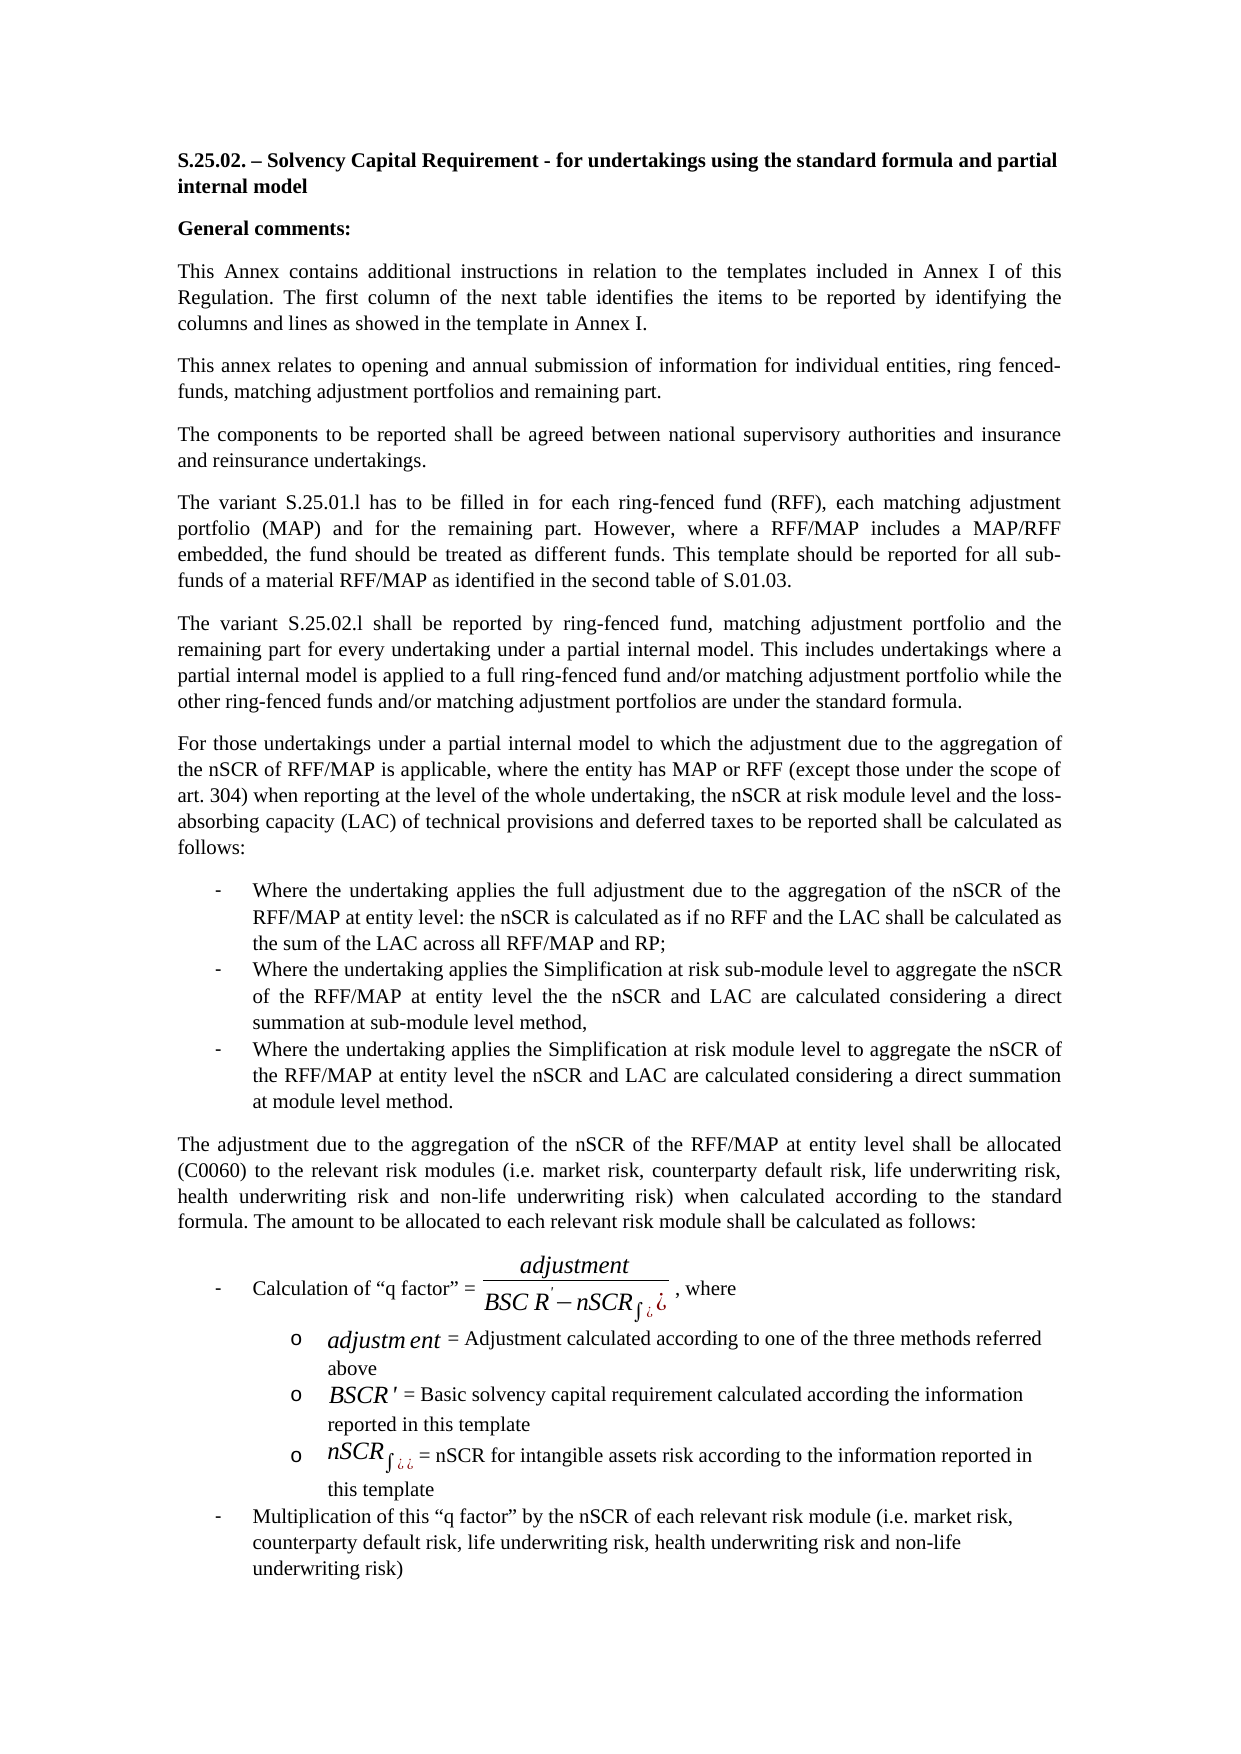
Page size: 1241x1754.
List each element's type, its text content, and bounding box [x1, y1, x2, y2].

list Multiplication of this “q factor” by the nSCR of each relevant risk module (i.e. market risk, counterparty default risk, life underwriting risk, health underwriting risk and non-life underwriting risk) [215, 1503, 1063, 1580]
list = Basic solvency capital requirement calculated according the information reported in this template [290, 1382, 1063, 1436]
text This annex relates to opening and annual submission of information for individual entities, ring fenced-funds, matching adjustment portfolios and remaining part. [177, 353, 1063, 403]
text This Annex contains additional instructions in relation to the templates included in Annex I of this Regulation. The first column of the next table identifies the items to be reported by identifying the columns and lines as showed in the template in Annex I. [177, 259, 1063, 335]
list Where the undertaking applies the full adjustment due to the aggregation of the nSCR of the RFF/MAP at entity level: the nSCR is calculated as if no RFF and the LAC shall be calculated as the sum of the LAC across all RFF/MAP and RP; [215, 877, 1063, 955]
text General comments: [177, 216, 1063, 240]
text The components to be reported shall be agreed between national supervisory authorities and insurance and reinsurance undertakings. [177, 422, 1063, 472]
list Calculation of “q factor” = , where [215, 1252, 1063, 1324]
list Where the undertaking applies the Simplification at risk sub-module level to aggregate the nSCR of the RFF/MAP at entity level the the nSCR and LAC are calculated considering a direct summation at sub-module level method, [215, 957, 1063, 1034]
text The variant S.25.01.l has to be filled in for each ring-fenced fund (RFF), each matching adjustment portfolio (MAP) and for the remaining part. However, where a RFF/MAP includes a MAP/RFF embedded, the fund should be treated as different funds. This template should be reported for all sub-funds of a material RFF/MAP as identified in the second table of S.01.03. [177, 490, 1063, 592]
text For those undertakings under a partial internal model to which the adjustment due to the aggregation of the nSCR of RFF/MAP is applicable, where the entity has MAP or RFF (except those under the scope of art. 304) when reporting at the level of the whole undertaking, the nSCR at risk module level and the loss-absorbing capacity (LAC) of technical provisions and deferred taxes to be reported shall be calculated as follows: [177, 731, 1063, 859]
list = nSCR for intangible assets risk according to the information reported in this template [290, 1438, 1063, 1501]
text The adjustment due to the aggregation of the nSCR of the RFF/MAP at entity level shall be allocated (C0060) to the relevant risk modules (i.e. market risk, counterparty default risk, life underwriting risk, health underwriting risk and non-life underwriting risk) when calculated according to the standard formula. The amount to be allocated to each relevant risk module shall be calculated as follows: [177, 1132, 1063, 1233]
text S.25.02. – Solvency Capital Requirement - for undertakings using the standard formula and partial internal model [177, 148, 1063, 198]
list = Adjustment calculated according to one of the three methods referred above [290, 1326, 1063, 1380]
text The variant S.25.02.l shall be reported by ring-fenced fund, matching adjustment portfolio and the remaining part for every undertaking under a partial internal model. This includes undertakings where a partial internal model is applied to a full ring-fenced fund and/or matching adjustment portfolio while the other ring-fenced funds and/or matching adjustment portfolios are under the standard formula. [177, 611, 1063, 713]
list Where the undertaking applies the Simplification at risk module level to aggregate the nSCR of the RFF/MAP at entity level the nSCR and LAC are calculated considering a direct summation at module level method. [215, 1036, 1063, 1113]
